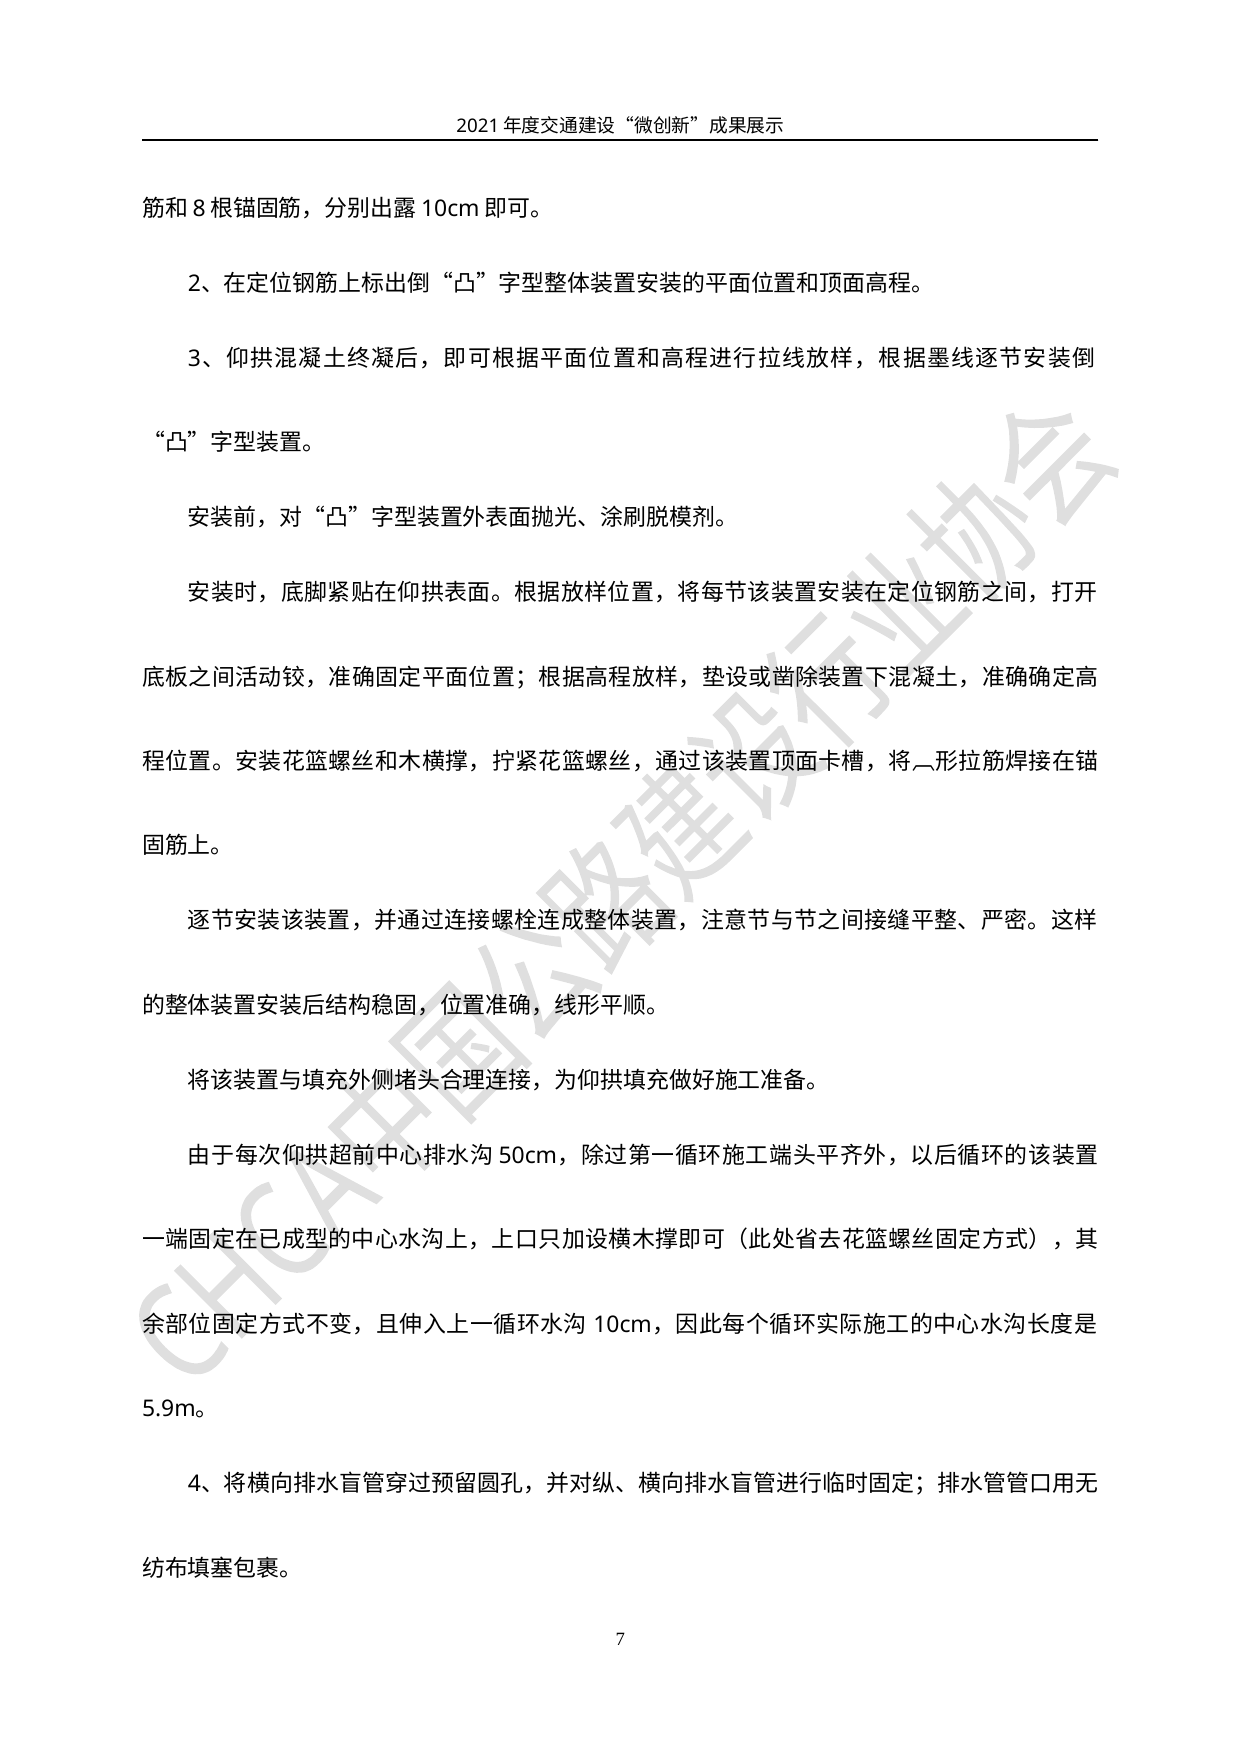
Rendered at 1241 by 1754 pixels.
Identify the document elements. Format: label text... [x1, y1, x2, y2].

text 2、在定位钢筋上标出倒“凸”字型整体装置安装的平面位置和顶面高程。 [142, 249, 1098, 314]
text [142, 174, 1098, 239]
text 由于每次仰拱超前中心排水沟50cm，除过第一循环施工端头平齐外，以后循环的该装置一端固定在已成型的中心水沟上，上口只加设横木撑即可（此处省去花篮螺丝固定方式），其余部位固定方式不变，且伸入上一循环水沟10cm，因此每个循环实际施工的中心水沟长度是5.9m。 [142, 1121, 1098, 1439]
text 3、仰拱混凝土终凝后，即可根据平面位置和高程进行拉线放样，根据墨线逐节安装倒“凸”字型装置。 [142, 324, 1098, 473]
text 安装时，底脚紧贴在仰拱表面。根据放样位置，将每节该装置安装在定位钢筋之间，打开底板之间活动铰，准确固定平面位置；根据高程放样，垫设或凿除装置下混凝土，准确确定高程位置。安装花篮螺丝和木横撑，拧紧花篮螺丝，通过该装置顶面卡槽，将︹形拉筋焊接在锚固筋上。 [142, 558, 1098, 876]
text 4、将横向排水盲管穿过预留圆孔，并对纵、横向排水盲管进行临时固定；排水管管口用无纺布填塞包裹。 [142, 1449, 1098, 1598]
text 逐节安装该装置，并通过连接螺栓连成整体装置，注意节与节之间接缝平整、严密。这样的整体装置安装后结构稳固，位置准确，线形平顺。 [142, 886, 1098, 1036]
text 安装前，对“凸”字型装置外表面抛光、涂刷脱模剂。 [142, 483, 1098, 548]
text 将该装置与填充外侧堵头合理连接，为仰拱填充做好施工准备。 [142, 1046, 1098, 1111]
